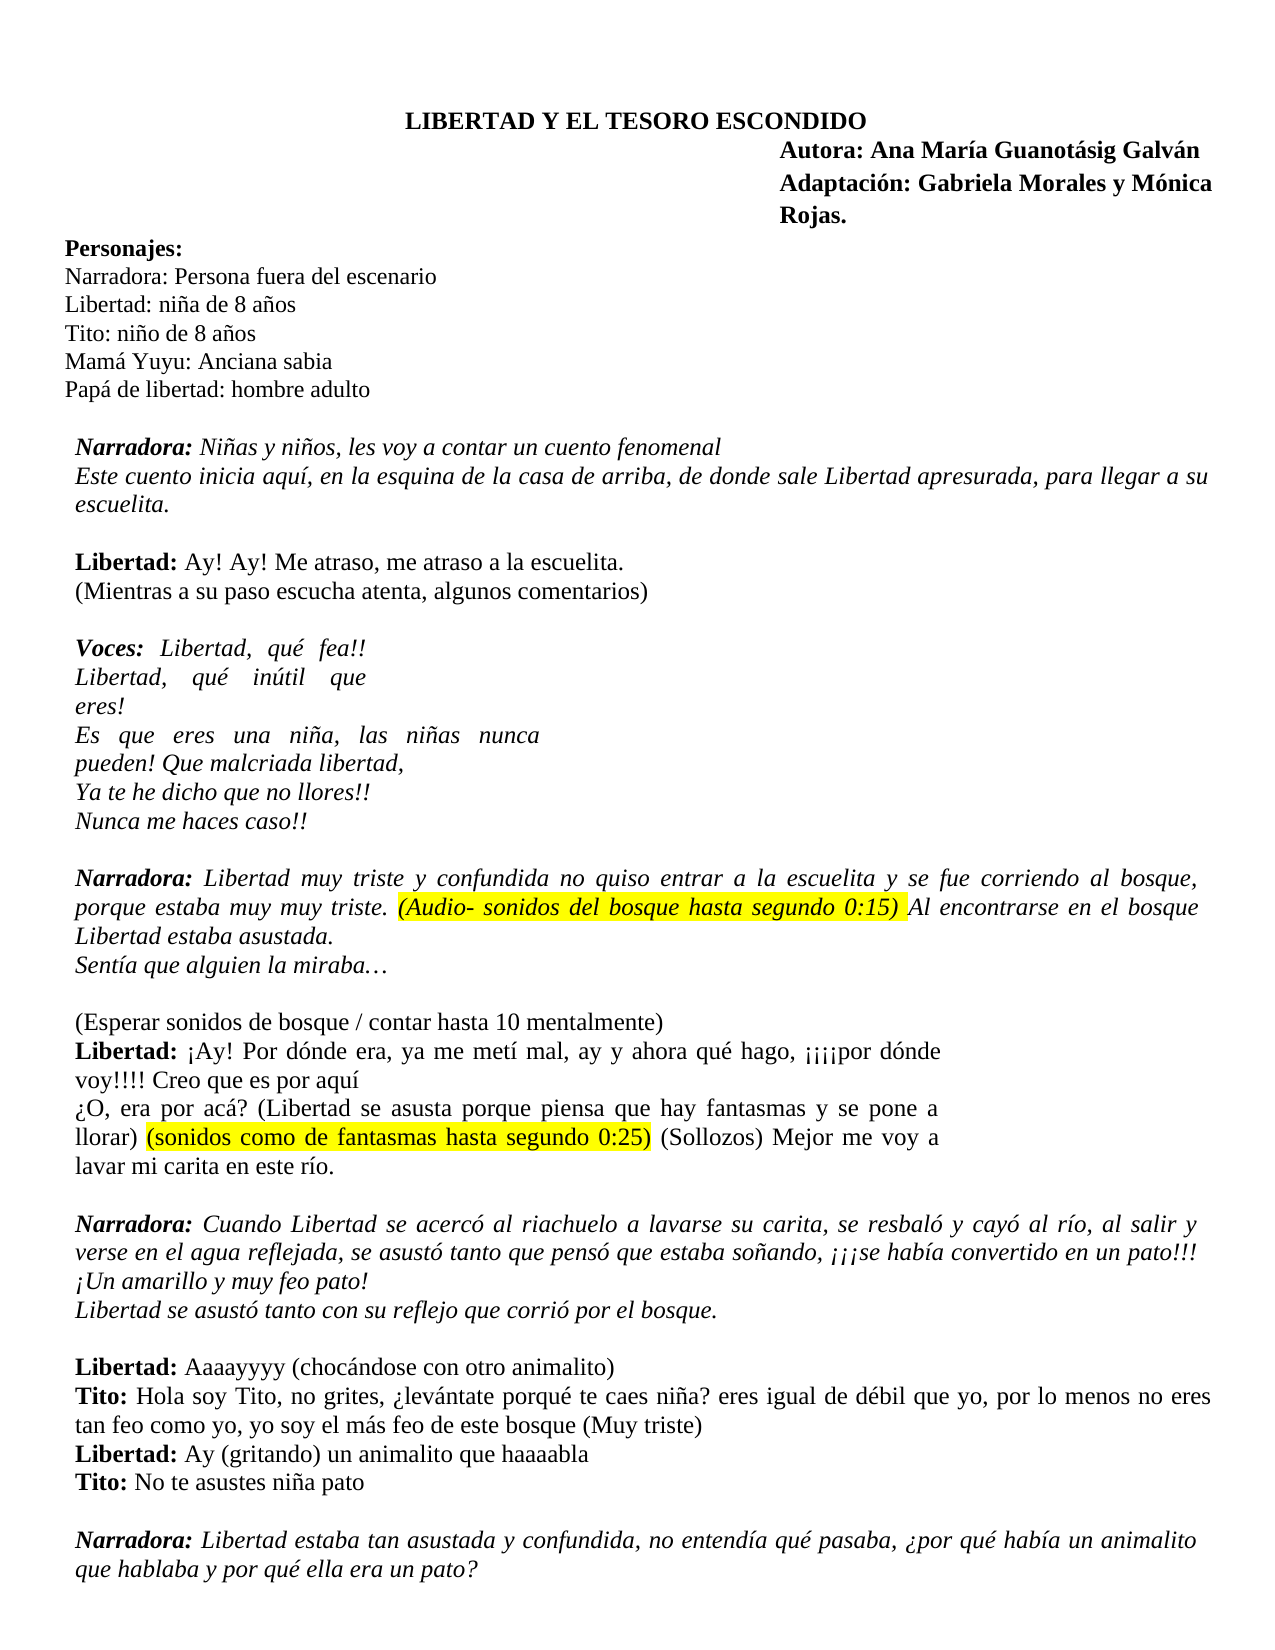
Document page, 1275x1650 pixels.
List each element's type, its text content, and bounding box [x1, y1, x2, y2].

text Autora: Ana María Guanotásig Galván [779, 135, 1212, 164]
text Libertad se asustó tanto con su reflejo que corrió por el bosque. [75, 1295, 1212, 1324]
text Narradora: Libertad estaba tan asustada y confundida, no entendía qué pasaba, ¿por qué había un animalito que hablaba y por qué ella era un pato? [75, 1525, 1201, 1582]
text Tito: No te asustes niña pato [75, 1467, 1212, 1496]
text Adaptación: Gabriela Morales y Mónica Rojas. [779, 168, 1212, 229]
text Libertad: ¡Ay! Por dónde era, ya me metí mal, ay y ahora qué hago, ¡¡¡¡por dónde voy!!!! Creo que es por aquí [75, 1036, 941, 1093]
text (Mientras a su paso escucha atenta, algunos comentarios) [75, 576, 1212, 604]
text Libertad: niña de 8 años [64, 291, 1212, 318]
text Tito: niño de 8 años [64, 319, 1212, 346]
text Es que eres una niña, las niñas nunca pueden! Que malcriada libertad, [75, 720, 543, 777]
text Narradora: Cuando Libertad se acercó al riachuelo a lavarse su carita, se resbaló y cayó al río, al salir y verse en el agua reflejada, se asustó tanto que pensó que estaba soñando, ¡¡¡se había convertido en un pato!!! ¡Un amarillo y muy feo pato! [75, 1209, 1200, 1295]
text Ya te he dicho que no llores!! [75, 777, 543, 806]
text Narradora: Libertad muy triste y confundida no quiso entrar a la escuelita y se fue corriendo al bosque, porque estaba muy muy triste. (Audio- sonidos del bosque hasta segundo 0:15) Al encontrarse en el bosque Libertad estaba asustada. [75, 863, 1201, 950]
text Este cuento inicia aquí, en la esquina de la casa de arriba, de donde sale Libertad apresurada, para llegar a su escuelita. [75, 461, 1212, 518]
text Libertad: Aaaayyyy (chocándose con otro animalito) [75, 1352, 1212, 1381]
text Voces: Libertad, qué fea!! Libertad, qué inútil que eres! [75, 633, 368, 720]
text Nunca me haces caso!! [75, 806, 543, 835]
text Libertad: Ay! Ay! Me atraso, me atraso a la escuelita. [75, 547, 1212, 576]
text Narradora: Niñas y niños, les voy a contar un cuento fenomenal [75, 432, 1212, 461]
text ¿O, era por acá? (Libertad se asusta porque piensa que hay fantasmas y se pone a llorar) (sonidos como de fantasmas hasta segundo 0:25) (Sollozos) Mejor me voy a lavar mi carita en este río. [75, 1093, 939, 1180]
text Personajes: [64, 234, 1212, 261]
text Libertad: Ay (gritando) un animalito que haaaabla [75, 1439, 1212, 1467]
text Papá de libertad: hombre adulto [64, 376, 1212, 403]
text Narradora: Persona fuera del escenario [64, 262, 1212, 290]
text Mamá Yuyu: Anciana sabia [64, 347, 1212, 375]
text Tito: Hola soy Tito, no grites, ¿levántate porqué te caes niña? eres igual de débil que yo, por lo menos no eres tan feo como yo, yo soy el más feo de este bosque (Muy triste) [75, 1381, 1212, 1439]
subtitle LIBERTAD Y EL TESORO ESCONDIDO [405, 106, 871, 135]
text (Esperar sonidos de bosque / contar hasta 10 mentalmente) [75, 1007, 1212, 1036]
text Sentía que alguien la miraba… [75, 950, 1212, 978]
